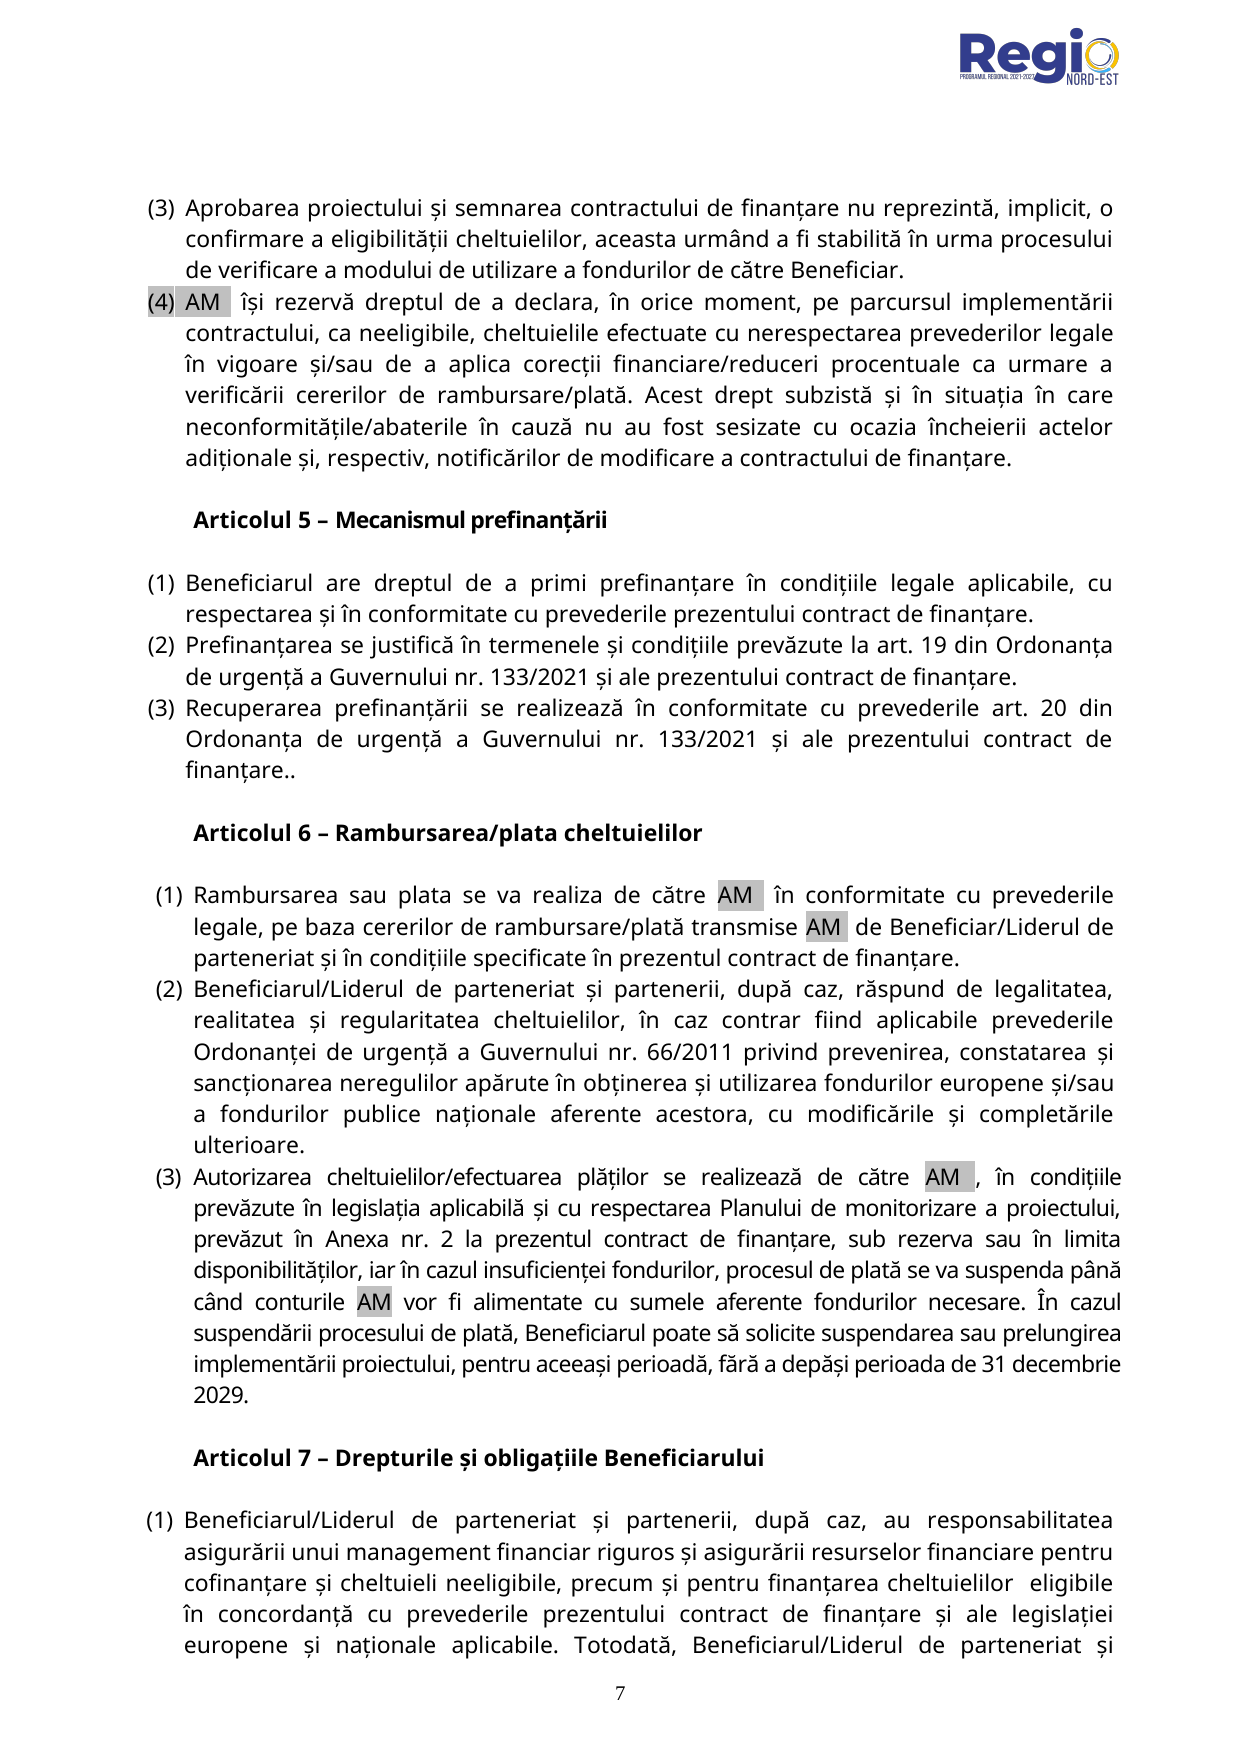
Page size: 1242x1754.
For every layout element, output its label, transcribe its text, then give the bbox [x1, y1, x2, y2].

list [146, 1504, 1114, 1661]
list Aprobarea proiectului și semnarea contractului de finanțare nu reprezintă, implicit, o confirmare a eligibilității cheltuielilor, aceasta urmând a fi stabilită în urma procesului de verificare a modului de utilizare a fondurilor de către Beneficiar. [148, 192, 1114, 286]
list Beneficiarul are dreptul de a primi prefinanțare în condițiile legale aplicabile, cu respectarea și în conformitate cu prevederile prezentului contract de finanțare. [148, 567, 1114, 629]
list AM își rezervă dreptul de a declara, în orice moment, pe parcursul implementării contractului, ca neeligibile, cheltuielile efectuate cu nerespectarea prevederilor legale în vigoare și/sau de a aplica corecții financiare/reduceri procentuale ca urmare a verificării cererilor de rambursare/plată. Acest drept subzistă și în situația în care neconformitățile/abaterile în cauză nu au fost sesizate cu ocazia încheierii actelor adiționale și, respectiv, notificărilor de modificare a contractului de finanțare. [148, 286, 1114, 473]
list Prefinanțarea se justifică în termenele și condițiile prevăzute la art. 19 din Ordonanța de urgență a Guvernului nr. 133/2021 și ale prezentului contract de finanțare. [148, 629, 1114, 692]
list Rambursarea sau plata se va realiza de către AM în conformitate cu prevederile legale, pe baza cererilor de rambursare/plată transmise AM de Beneficiar/Liderul de parteneriat și în condițiile specificate în prezentul contract de finanțare. [156, 879, 1114, 973]
list Beneficiarul/Liderul de parteneriat și partenerii, după caz, răspund de legalitatea, realitatea și regularitatea cheltuielilor, în caz contrar fiind aplicabile prevederile Ordonanței de urgență a Guvernului nr. 66/2011 privind prevenirea, constatarea şi sancţionarea neregulilor apărute în obţinerea şi utilizarea fondurilor europene şi/sau a fondurilor publice naţionale aferente acestora, cu modificările și completările ulterioare. [156, 973, 1114, 1161]
picture [957, 24, 1123, 88]
text Articolul 5 – Mecanismul prefinanțării [118, 504, 1122, 536]
text Articolul 7 – Drepturile și obligațiile Beneficiarului [118, 1442, 1122, 1473]
list Recuperarea prefinanțării se realizează în conformitate cu prevederile art. 20 din Ordonanța de urgență a Guvernului nr. 133/2021 și ale prezentului contract de finanțare.. [148, 692, 1114, 786]
list Autorizarea cheltuielilor/efectuarea plăților se realizează de către AM , în condițiile prevăzute în legislația aplicabilă și cu respectarea Planului de monitorizare a proiectului, prevăzut în Anexa nr. 2 la prezentul contract de finanțare, sub rezerva sau în limita disponibilităților, iar în cazul insuficienței fondurilor, procesul de plată se va suspenda până când conturile AM vor fi alimentate cu sumele aferente fondurilor necesare. În cazul suspendării procesului de plată, Beneficiarul poate să solicite suspendarea sau prelungirea implementării proiectului, pentru aceeași perioadă, fără a depăși perioada de 31 decembrie 2029. [156, 1161, 1122, 1411]
text Articolul 6 – Rambursarea/plata cheltuielilor [118, 817, 1122, 848]
